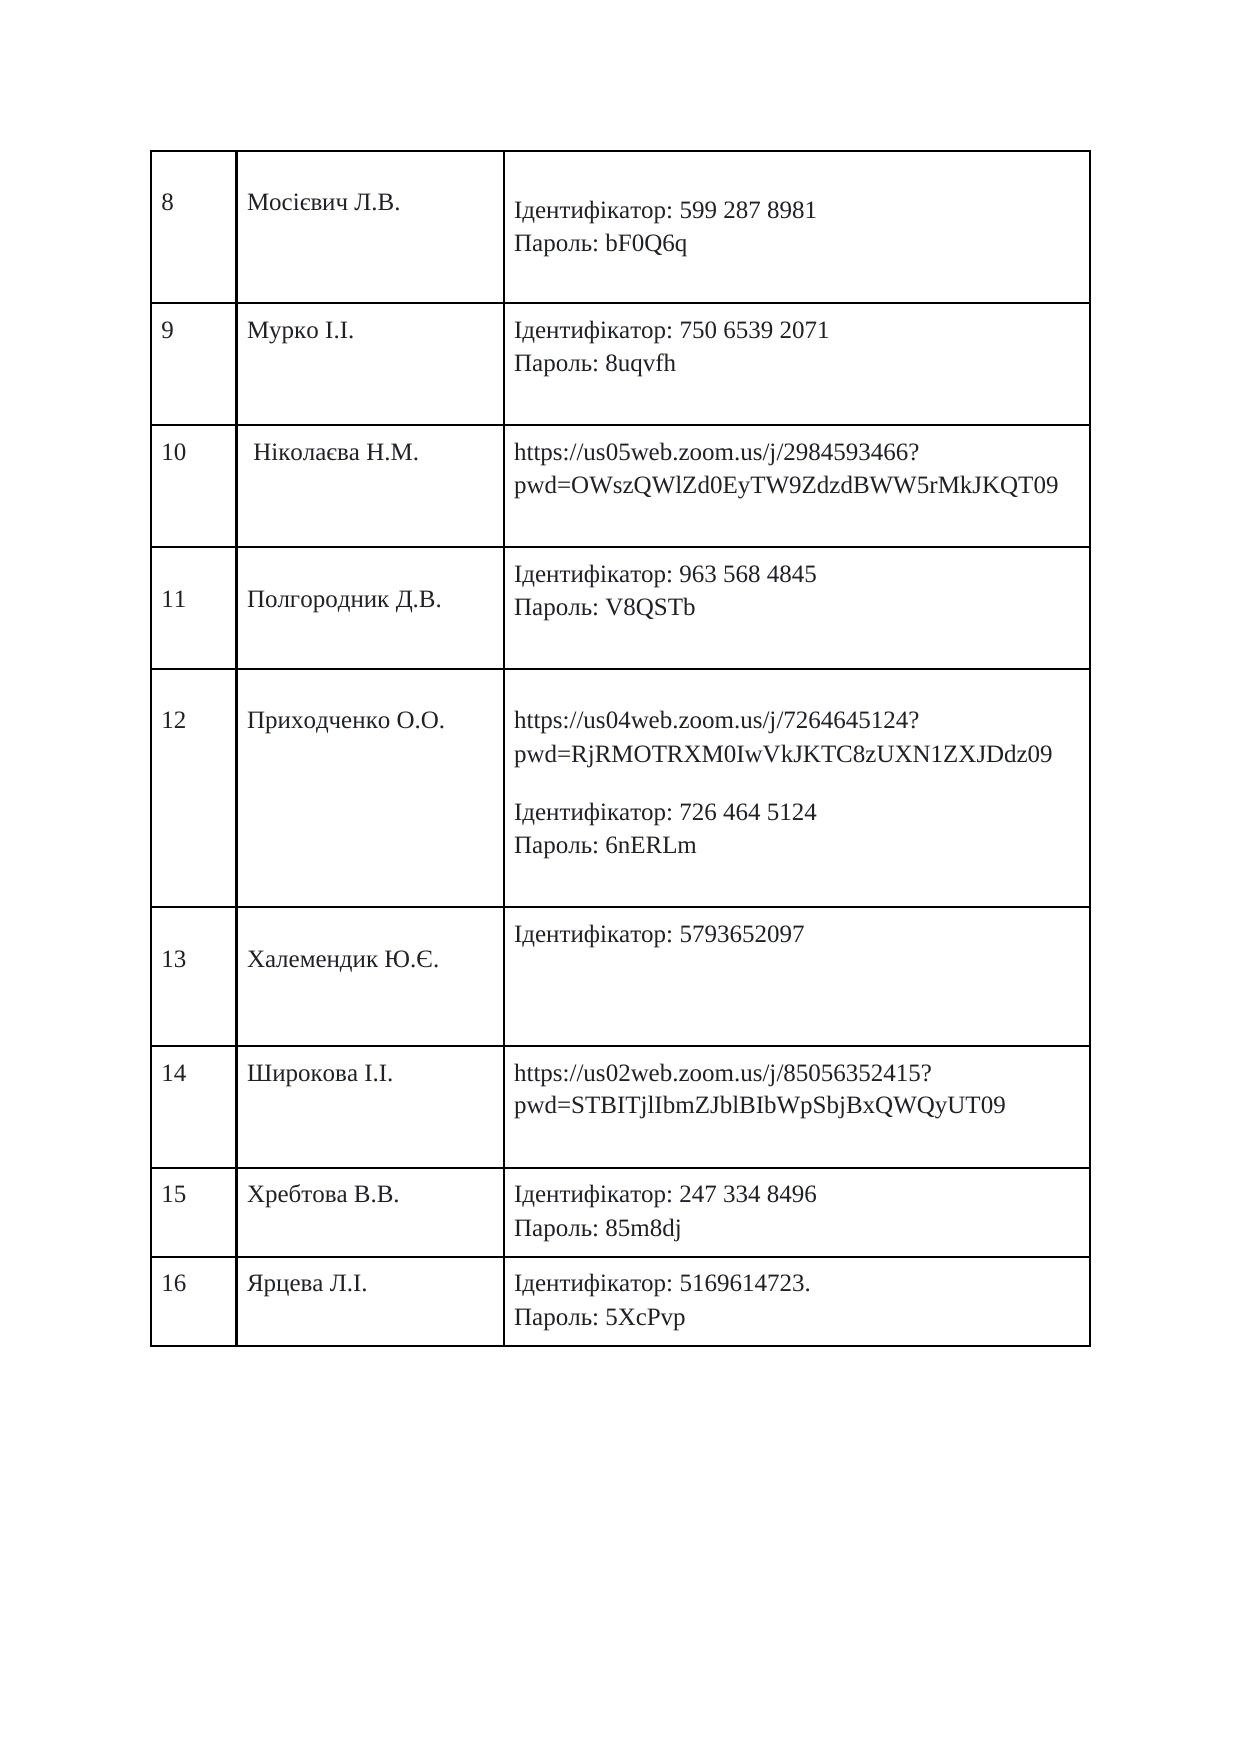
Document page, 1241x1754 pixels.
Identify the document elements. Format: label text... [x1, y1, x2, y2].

table_cell Ідентифікатор: 963 568 4845 Пароль: V8QSTb [505, 548, 1089, 668]
table_cell Широкова І.І. [238, 1047, 503, 1167]
table_cell Ідентифікатор: 750 6539 2071 Пароль: 8uqvfh [505, 304, 1089, 424]
table_cell 14 [152, 1047, 235, 1167]
table_cell 13 [152, 908, 235, 1045]
table_cell 16 [152, 1258, 235, 1344]
table_cell Приходченко О.О. [238, 670, 503, 906]
table_cell Ярцева Л.І. [238, 1258, 503, 1344]
table_cell 11 [152, 548, 235, 668]
table_cell https://us04web.zoom.us/j/7264645124?pwd=RjRMOTRXM0IwVkJKTC8zUXN1ZXJDdz09 Ідентифікатор: 726 464 5124 Пароль: 6nERLm [505, 670, 1089, 906]
table_cell Мосієвич Л.В. [238, 152, 503, 302]
table_cell 15 [152, 1169, 235, 1256]
table_cell https://us02web.zoom.us/j/85056352415?pwd=STBITjlIbmZJblBIbWpSbjBxQWQyUT09 [505, 1047, 1089, 1167]
table_cell Ідентифікатор: 599 287 8981 Пароль: bF0Q6q [505, 152, 1089, 302]
table_cell Хребтова В.В. [238, 1169, 503, 1256]
table_cell https://us05web.zoom.us/j/2984593466?pwd=OWszQWlZd0EyTW9ZdzdBWW5rMkJKQT09 [505, 426, 1089, 546]
table_cell Полгородник Д.В. [238, 548, 503, 668]
table_cell Ніколаєва Н.М. [238, 426, 503, 546]
table_cell Мурко І.І. [238, 304, 503, 424]
table_cell 8 [152, 152, 235, 302]
table_cell Ідентифікатор: 247 334 8496 Пароль: 85m8dj [505, 1169, 1089, 1256]
table_cell 9 [152, 304, 235, 424]
table_cell Ідентифікатор: 5793652097 [505, 908, 1089, 1045]
table_cell Халемендик Ю.Є. [238, 908, 503, 1045]
table_cell 12 [152, 670, 235, 906]
table_cell 10 [152, 426, 235, 546]
table_cell Ідентифікатор: 5169614723. Пароль: 5XcPvp [505, 1258, 1089, 1344]
